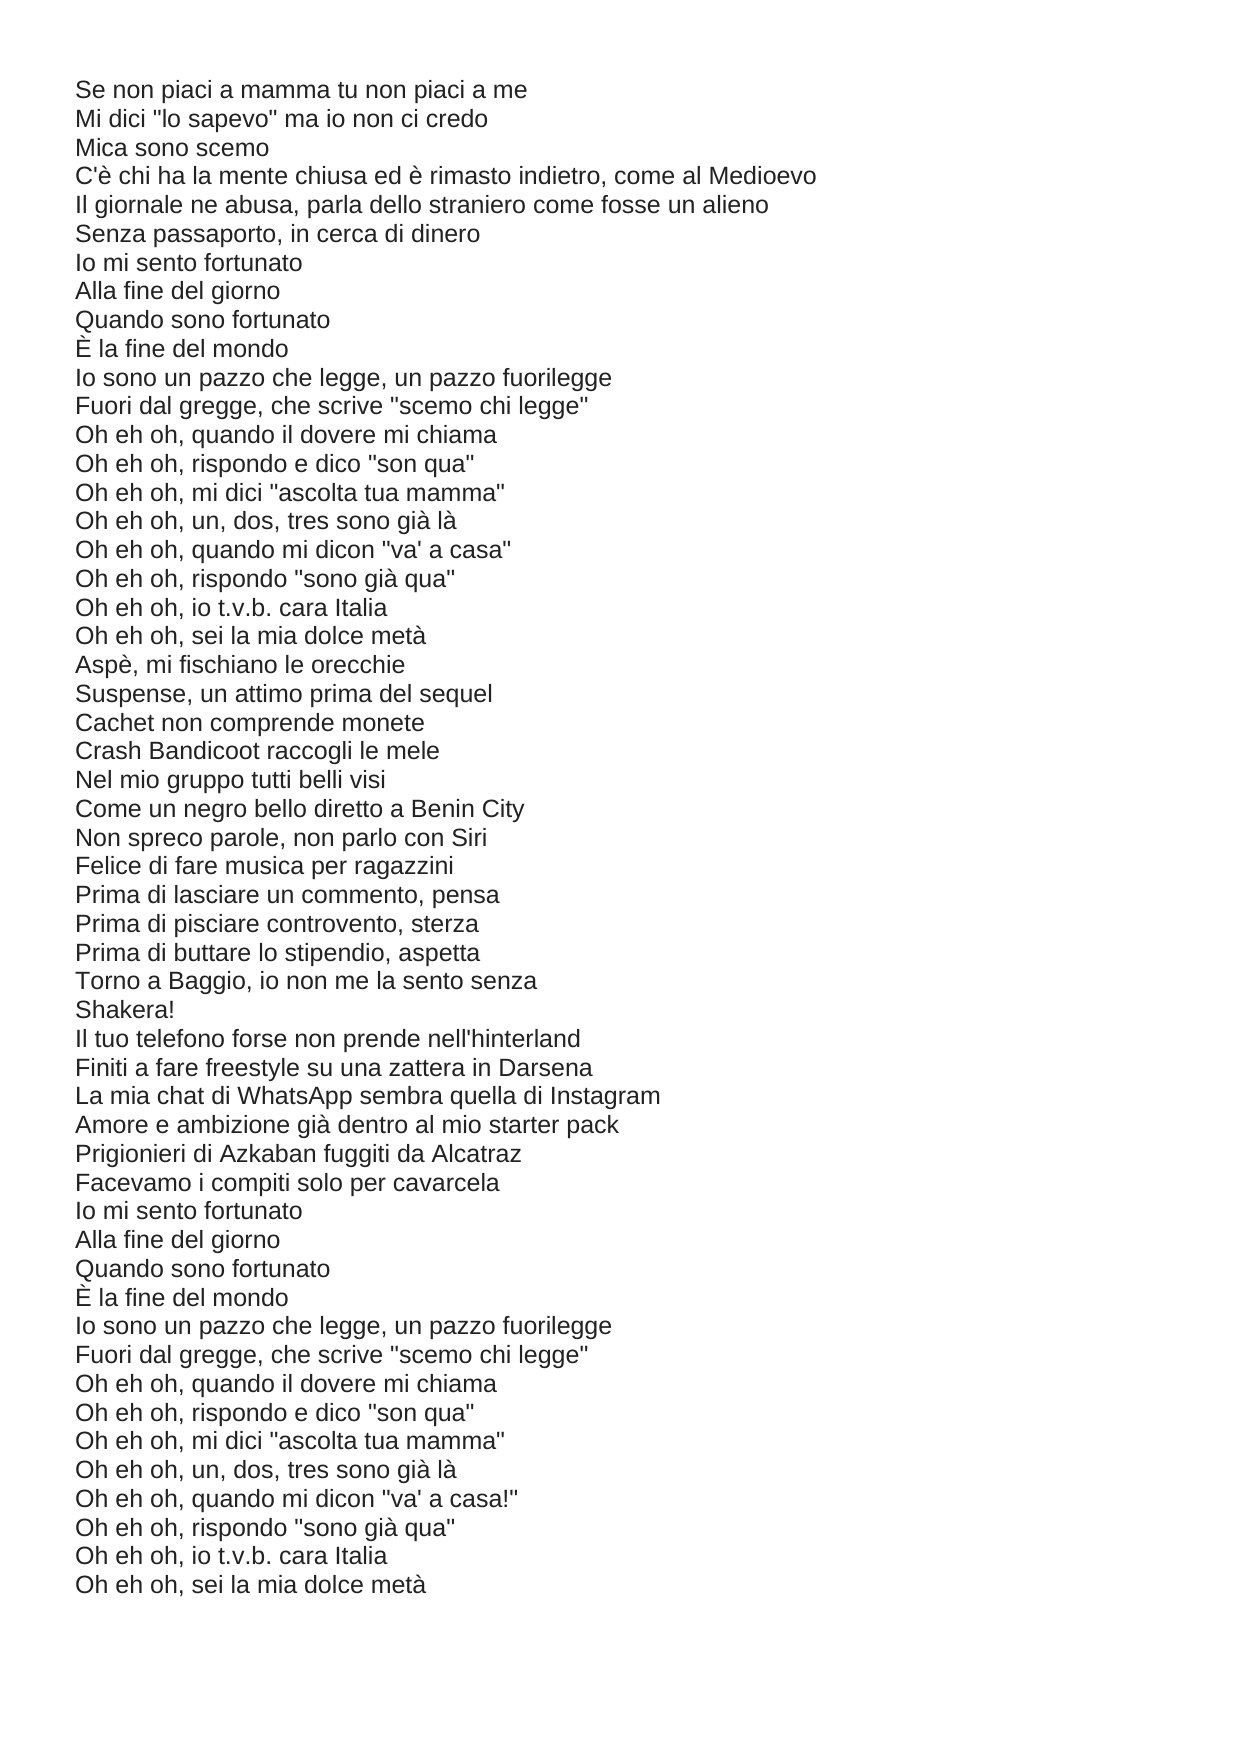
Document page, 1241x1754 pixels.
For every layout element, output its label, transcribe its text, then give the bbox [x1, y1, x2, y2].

text Io mi sento fortunato Alla fine del giorno Quando sono fortunato È la fine del mondo Io sono un pazzo che legge, un pazzo fuorilegge Fuori dal gregge, che scrive "scemo chi legge" [75, 1196, 1165, 1369]
text Oh eh oh, quando il dovere mi chiama Oh eh oh, rispondo e dico "son qua" Oh eh oh, mi dici "ascolta tua mamma" Oh eh oh, un, dos, tres sono già là [75, 420, 1165, 535]
text Io mi sento fortunato Alla fine del giorno Quando sono fortunato È la fine del mondo Io sono un pazzo che legge, un pazzo fuorilegge Fuori dal gregge, che scrive "scemo chi legge" [75, 247, 1165, 420]
text Oh eh oh, quando il dovere mi chiama Oh eh oh, rispondo e dico "son qua" Oh eh oh, mi dici "ascolta tua mamma" Oh eh oh, un, dos, tres sono già là [75, 1369, 1165, 1484]
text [75, 75, 1165, 247]
text Oh eh oh, quando mi dicon "va' a casa!" Oh eh oh, rispondo "sono già qua" Oh eh oh, io t.v.b. cara Italia Oh eh oh, sei la mia dolce metà [75, 1484, 1165, 1599]
text Aspè, mi fischiano le orecchie Suspense, un attimo prima del sequel Cachet non comprende monete Crash Bandicoot raccogli le mele Nel mio gruppo tutti belli visi Come un negro bello diretto a Benin City Non spreco parole, non parlo con Siri Felice di fare musica per ragazzini Prima di lasciare un commento, pensa Prima di pisciare controvento, sterza Prima di buttare lo stipendio, aspetta Torno a Baggio, io non me la sento senza Shakera! Il tuo telefono forse non prende nell'hinterland Finiti a fare freestyle su una zattera in Darsena La mia chat di WhatsApp sembra quella di Instagram Amore e ambizione già dentro al mio starter pack Prigionieri di Azkaban fuggiti da Alcatraz Facevamo i compiti solo per cavarcela [75, 650, 1165, 1196]
text Oh eh oh, quando mi dicon "va' a casa" Oh eh oh, rispondo "sono già qua" Oh eh oh, io t.v.b. cara Italia Oh eh oh, sei la mia dolce metà [75, 535, 1165, 650]
